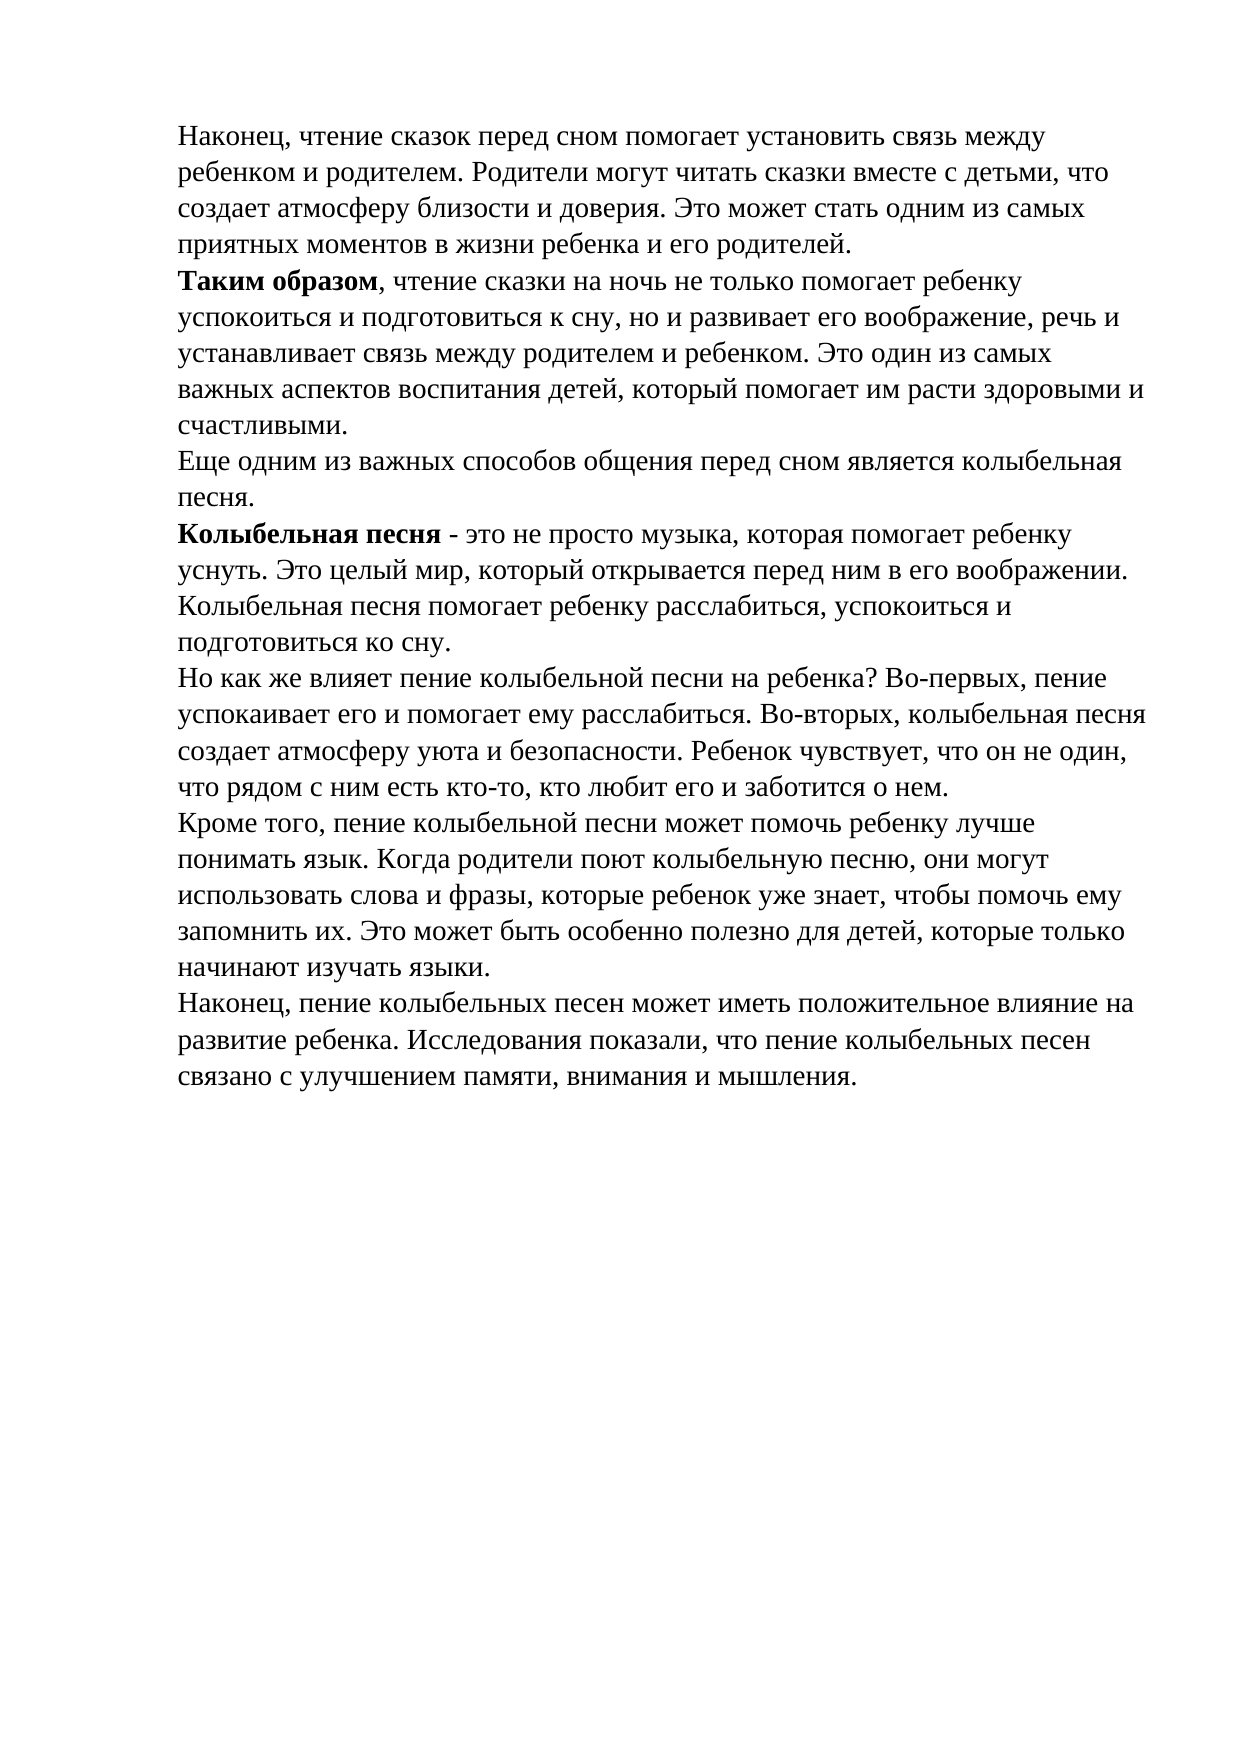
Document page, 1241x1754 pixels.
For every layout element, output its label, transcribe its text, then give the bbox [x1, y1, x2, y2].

text Наконец, чтение сказок перед сном помогает установить связь между ребенком и родителем. Родители могут читать сказки вместе с детьми, что создает атмосферу близости и доверия. Это может стать одним из самых приятных моментов в жизни ребенка и его родителей. Таким образом, чтение сказки на ночь не только помогает ребенку успокоиться и подготовиться к сну, но и развивает его воображение, речь и устанавливает связь между родителем и ребенком. Это один из самых важных аспектов воспитания детей, который помогает им расти здоровыми и счастливыми. Еще одним из важных способов общения перед сном является колыбельная песня. Колыбельная песня - это не просто музыка, которая помогает ребенку уснуть. Это целый мир, который открывается перед ним в его воображении. Колыбельная песня помогает ребенку расслабиться, успокоиться и подготовиться ко сну. Но как же влияет пение колыбельной песни на ребенка? Во-первых, пение успокаивает его и помогает ему расслабиться. Во-вторых, колыбельная песня создает атмосферу уюта и безопасности. Ребенок чувствует, что он не один, что рядом с ним есть кто-то, кто любит его и заботится о нем. Кроме того, пение колыбельной песни может помочь ребенку лучше понимать язык. Когда родители поют колыбельную песню, они могут использовать слова и фразы, которые ребенок уже знает, чтобы помочь ему запомнить их. Это может быть особенно полезно для детей, которые только начинают изучать языки. Наконец, пение колыбельных песен может иметь положительное влияние на развитие ребенка. Исследования показали, что пение колыбельных песен связано с улучшением памяти, внимания и мышления. [177, 118, 1152, 1091]
